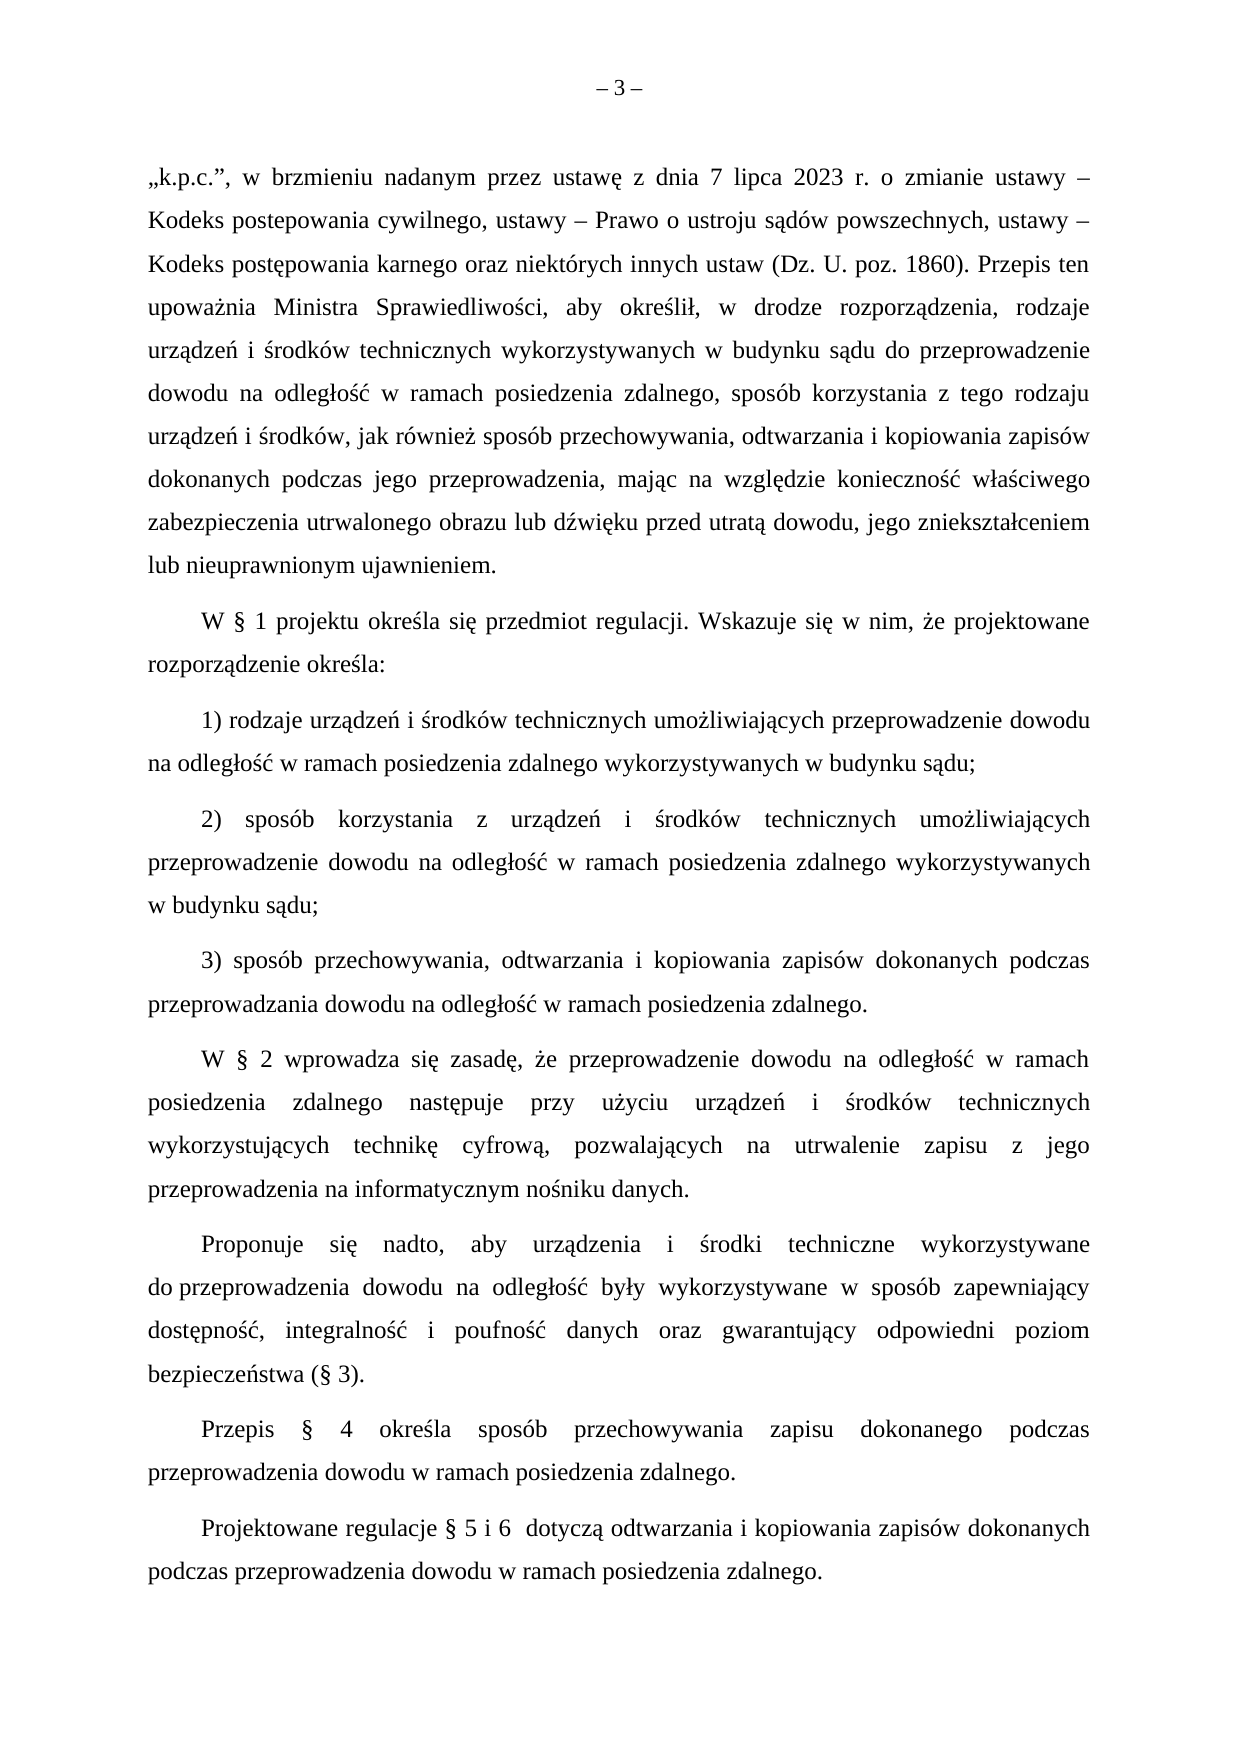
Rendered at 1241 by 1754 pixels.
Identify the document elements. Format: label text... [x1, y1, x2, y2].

text 2) sposób korzystania z urządzeń i środków technicznych umożliwiających przeprowadzenie dowodu na odległość w ramach posiedzenia zdalnego wykorzystywanych w budynku sądu; [148, 804, 1091, 919]
text Proponuje się nadto, aby urządzenia i środki techniczne wykorzystywane do przeprowadzenia dowodu na odległość były wykorzystywane w sposób zapewniający dostępność, integralność i poufność danych oraz gwarantujący odpowiedni poziom bezpieczeństwa (§ 3). [148, 1229, 1091, 1387]
text W § 2 wprowadza się zasadę, że przeprowadzenie dowodu na odległość w ramach posiedzenia zdalnego następuje przy użyciu urządzeń i środków technicznych wykorzystujących technikę cyfrową, pozwalających na utrwalenie zapisu z jego przeprowadzenia na informatycznym nośniku danych. [148, 1044, 1091, 1202]
text W § 1 projektu określa się przedmiot regulacji. Wskazuje się w nim, że projektowane rozporządzenie określa: [148, 606, 1091, 678]
text 3) sposób przechowywania, odtwarzania i kopiowania zapisów dokonanych podczas przeprowadzania dowodu na odległość w ramach posiedzenia zdalnego. [148, 946, 1091, 1017]
text Przepis § 4 określa sposób przechowywania zapisu dokonanego podczas przeprowadzenia dowodu w ramach posiedzenia zdalnego. [148, 1414, 1091, 1486]
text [148, 162, 1091, 579]
text Projektowane regulacje § 5 i 6 dotyczą odtwarzania i kopiowania zapisów dokonanych podczas przeprowadzenia dowodu w ramach posiedzenia zdalnego. [148, 1513, 1091, 1585]
text 1) rodzaje urządzeń i środków technicznych umożliwiających przeprowadzenie dowodu na odległość w ramach posiedzenia zdalnego wykorzystywanych w budynku sądu; [148, 705, 1091, 777]
